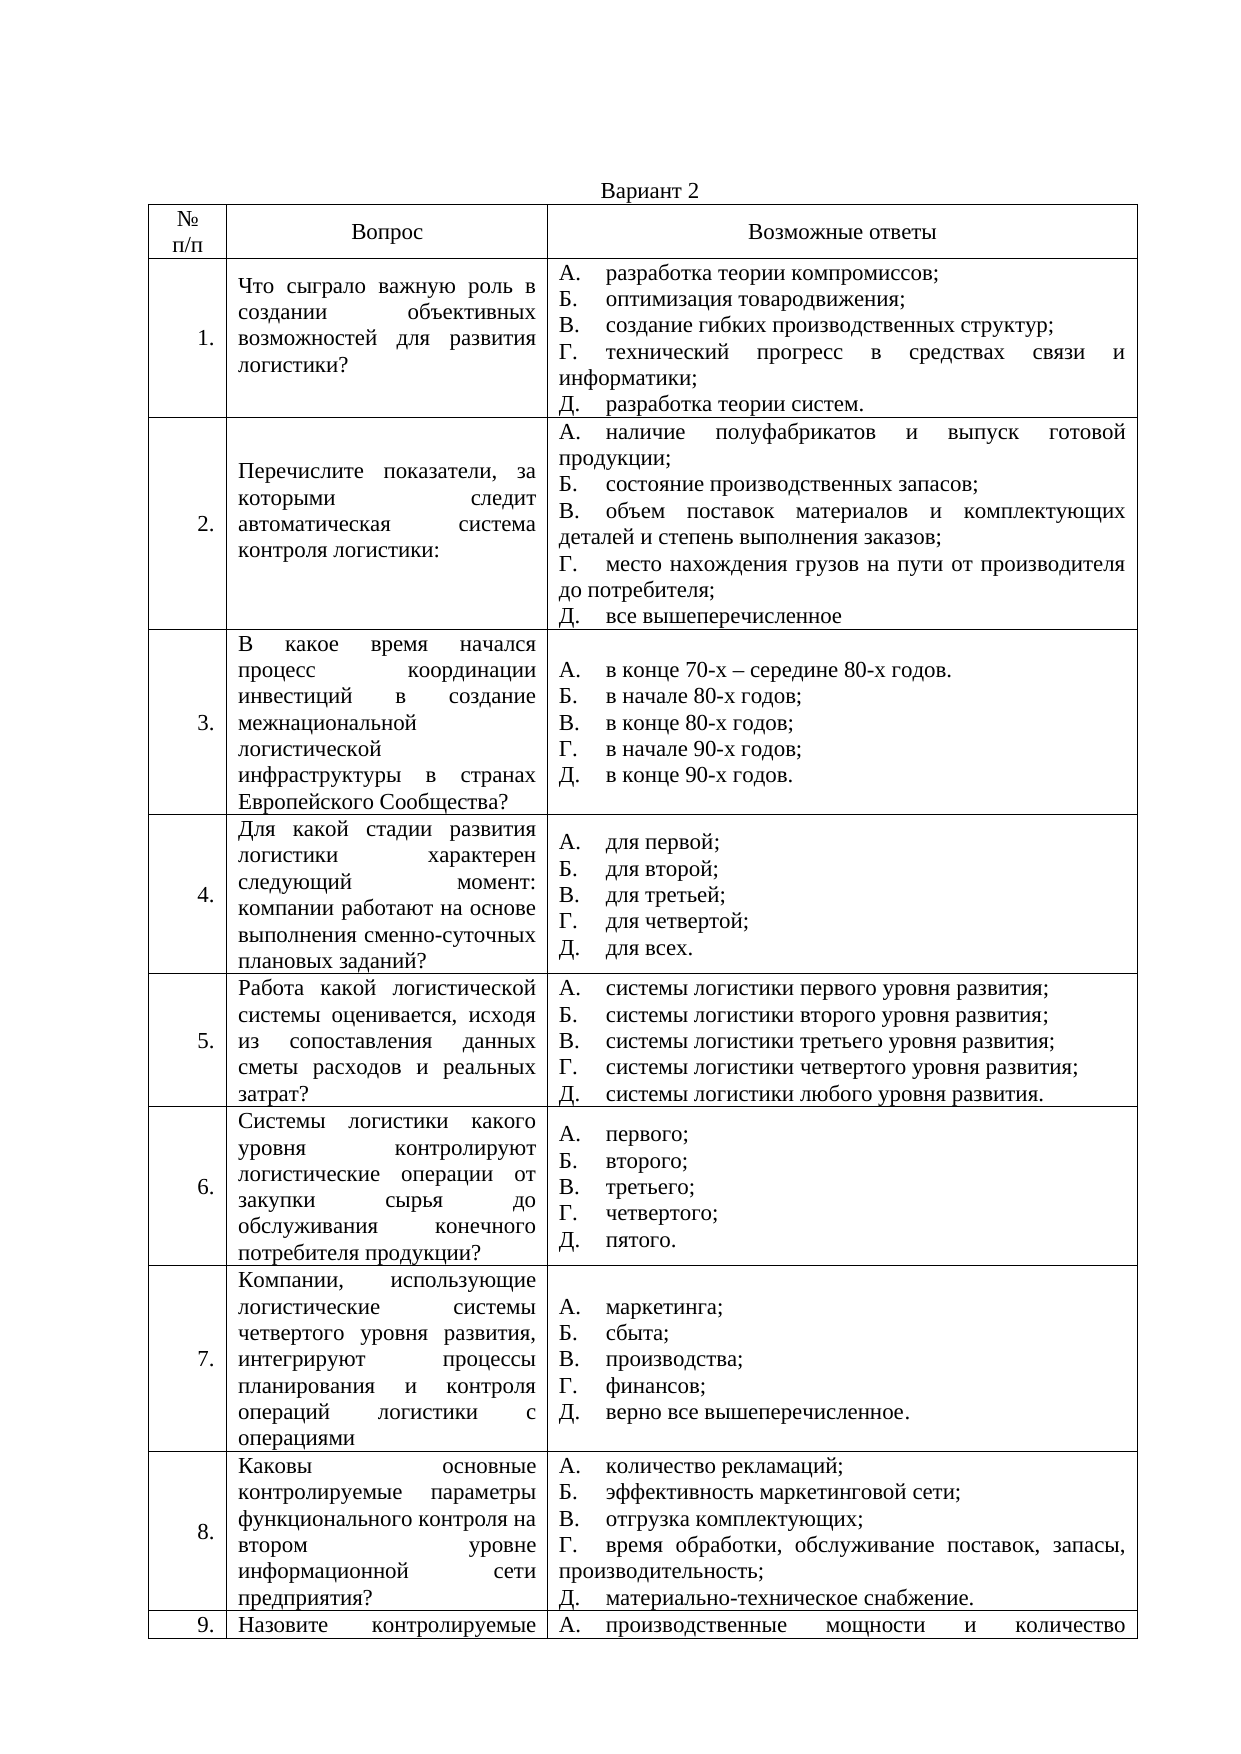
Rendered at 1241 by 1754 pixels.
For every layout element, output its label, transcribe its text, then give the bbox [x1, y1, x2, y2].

table_cell [149, 630, 226, 814]
table_cell Что сыграло важную роль в создании объективных возможностей для развития логистики? [227, 259, 547, 417]
table_cell [149, 259, 226, 417]
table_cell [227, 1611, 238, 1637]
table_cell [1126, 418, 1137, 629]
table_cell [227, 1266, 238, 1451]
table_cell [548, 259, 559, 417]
table_cell первого; второго; третьего; четвертого; пятого. [548, 1107, 1137, 1265]
table_cell маркетинга; сбыта; производства; финансов; верно все вышеперечисленное. [548, 1266, 1137, 1451]
table_header Вопрос [227, 205, 547, 258]
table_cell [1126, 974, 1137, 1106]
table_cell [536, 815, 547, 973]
table_cell Перечислите показатели, за которыми следит автоматическая система контроля логистики: [227, 418, 547, 629]
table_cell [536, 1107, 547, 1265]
table_header Возможные ответы [548, 205, 1137, 258]
table_cell [149, 1107, 226, 1265]
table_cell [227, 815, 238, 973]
text Вариант 2 [148, 177, 1152, 204]
table_cell в конце 70-х – середине 80-х годов. в начале 80-х годов; в конце 80-х годов; в начале 90-х годов; в конце 90-х годов. [548, 630, 1137, 814]
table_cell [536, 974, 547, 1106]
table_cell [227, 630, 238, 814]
table_cell [149, 1452, 226, 1610]
table_header № п/п [149, 205, 226, 258]
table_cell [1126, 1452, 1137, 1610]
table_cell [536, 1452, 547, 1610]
table_cell [149, 418, 226, 629]
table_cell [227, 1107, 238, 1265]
table_cell [149, 815, 226, 973]
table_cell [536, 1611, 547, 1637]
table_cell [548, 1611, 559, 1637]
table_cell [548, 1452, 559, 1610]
table_cell для первой; для второй; для третьей; для четвертой; для всех. [548, 815, 1137, 973]
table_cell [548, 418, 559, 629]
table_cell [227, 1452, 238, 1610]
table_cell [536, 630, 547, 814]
table_cell [149, 1266, 226, 1451]
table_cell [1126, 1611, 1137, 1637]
table_cell [149, 974, 226, 1106]
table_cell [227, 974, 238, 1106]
table_cell [149, 1611, 226, 1637]
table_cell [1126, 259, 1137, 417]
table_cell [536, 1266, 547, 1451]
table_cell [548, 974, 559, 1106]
